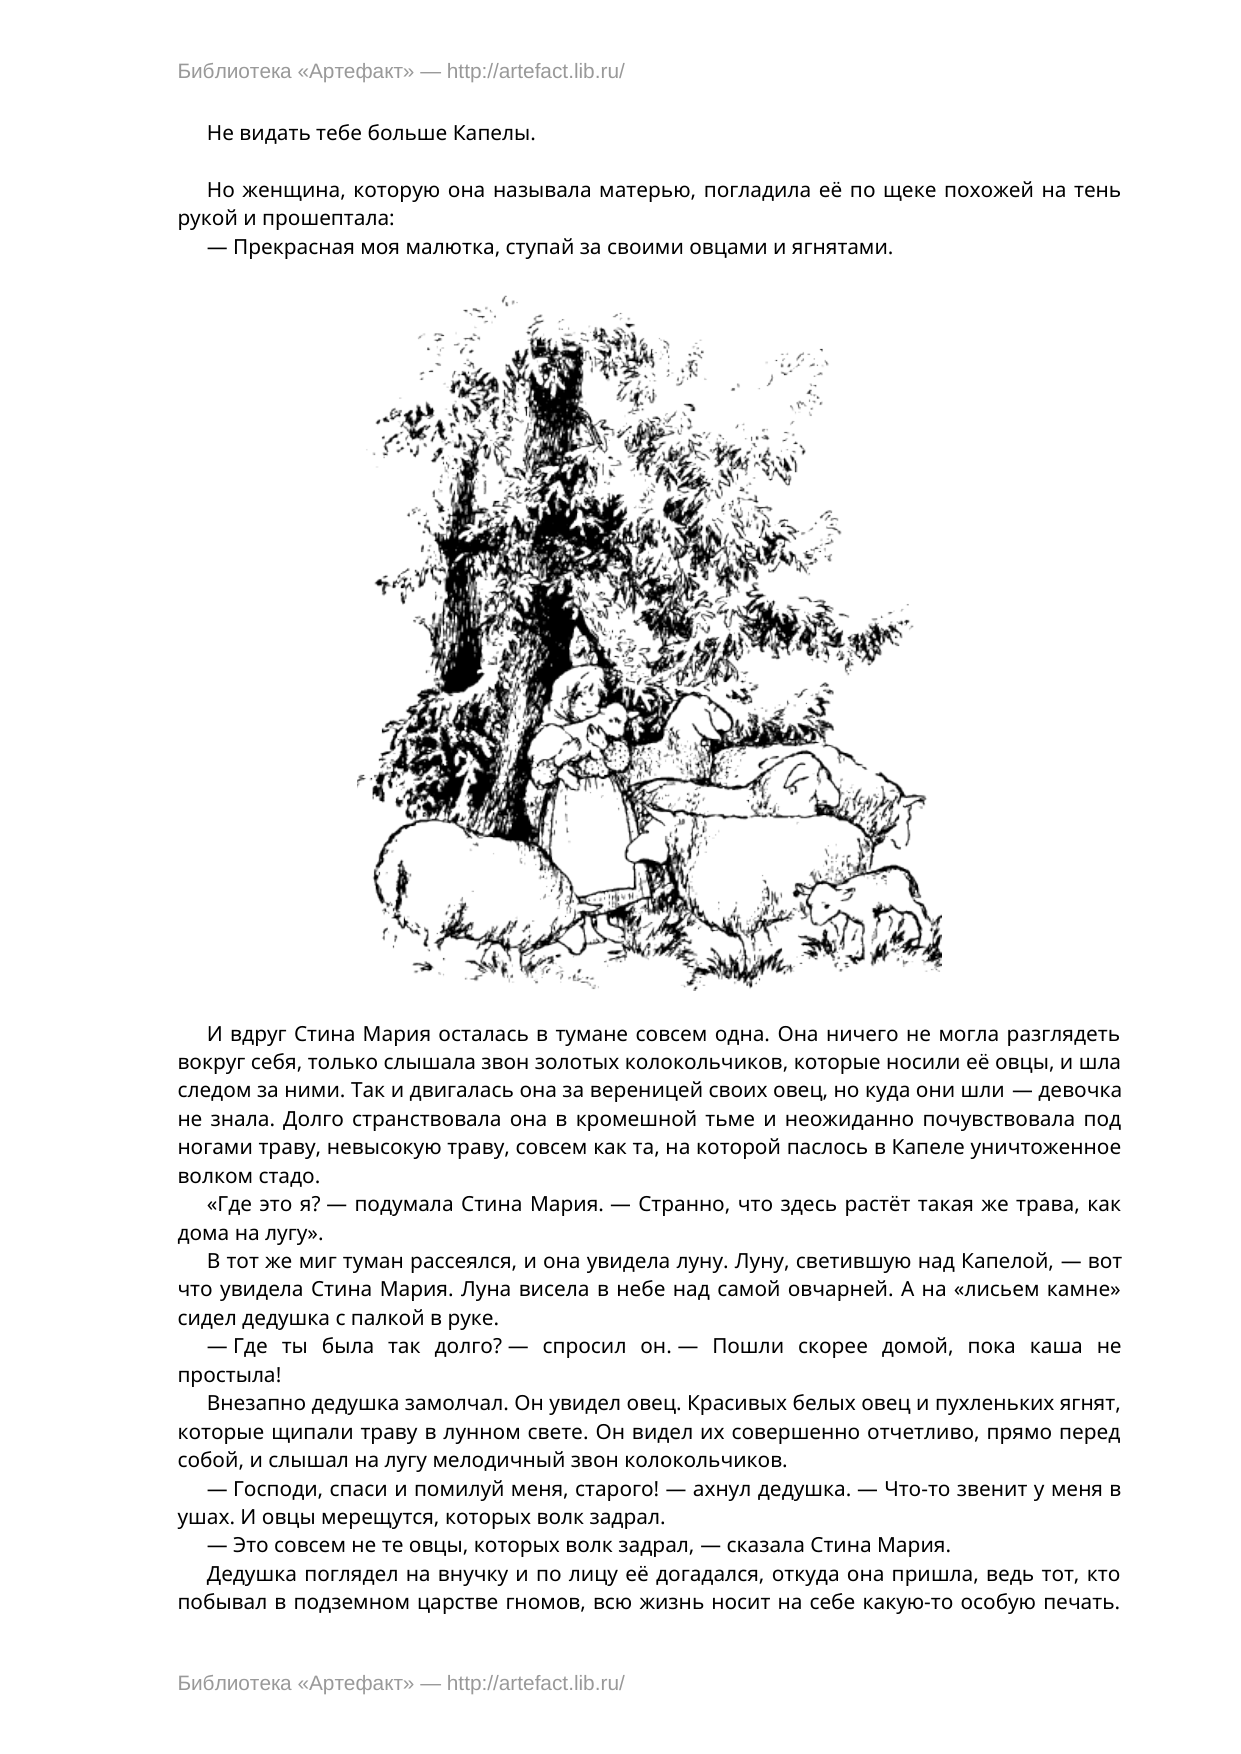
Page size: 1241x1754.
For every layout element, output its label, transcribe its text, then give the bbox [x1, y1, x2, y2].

text — Господи, спаси и помилуй меня, старого! — ахнул дедушка. — Что-то звенит у меня в ушах. И овцы мерещутся, которых волк задрал. [177, 1474, 1122, 1531]
text Но женщина, которую она называла матерью, погладила её по щеке похожей на тень рукой и прошептала: [177, 175, 1122, 232]
text — Где ты была так долго? — спросил он. — Пошли скорее домой, пока каша не простыла! [177, 1331, 1122, 1388]
text — Это совсем не те овцы, которых волк задрал, — сказала Стина Мария. [177, 1531, 1122, 1559]
text В тот же миг туман рассеялся, и она увидела луну. Луну, светившую над Капелой, — вот что увидела Стина Мария. Луна висела в небе над самой овчарней. А на «лисьем камне» сидел дедушка с палкой в руке. [177, 1246, 1122, 1331]
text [177, 1559, 1122, 1616]
text И вдруг Стина Мария осталась в тумане совсем одна. Она ничего не могла разглядеть вокруг себя, только слышала звон золотых колокольчиков, которые носили её овцы, и шла следом за ними. Так и двигалась она за вереницей своих овец, но куда они шли — девочка не знала. Долго странствовала она в кромешной тьме и неожиданно почувствовала под ногами траву, невысокую траву, совсем как та, на которой паслось в Капеле уничтоженное волком стадо. [177, 1019, 1122, 1189]
text Внезапно дедушка замолчал. Он увидел овец. Красивых белых овец и пухленьких ягнят, которые щипали траву в лунном свете. Он видел их совершенно отчетливо, прямо перед собой, и слышал на лугу мелодичный звон колокольчиков. [177, 1388, 1122, 1474]
text — Прекрасная моя малютка, ступай за своими овцами и ягнятами. [177, 232, 1122, 260]
picture [357, 288, 942, 991]
text «Где это я? — подумала Стина Мария. — Странно, что здесь растёт такая же трава, как дома на лугу». [177, 1189, 1122, 1246]
text Не видать тебе больше Капелы. [177, 118, 1122, 147]
